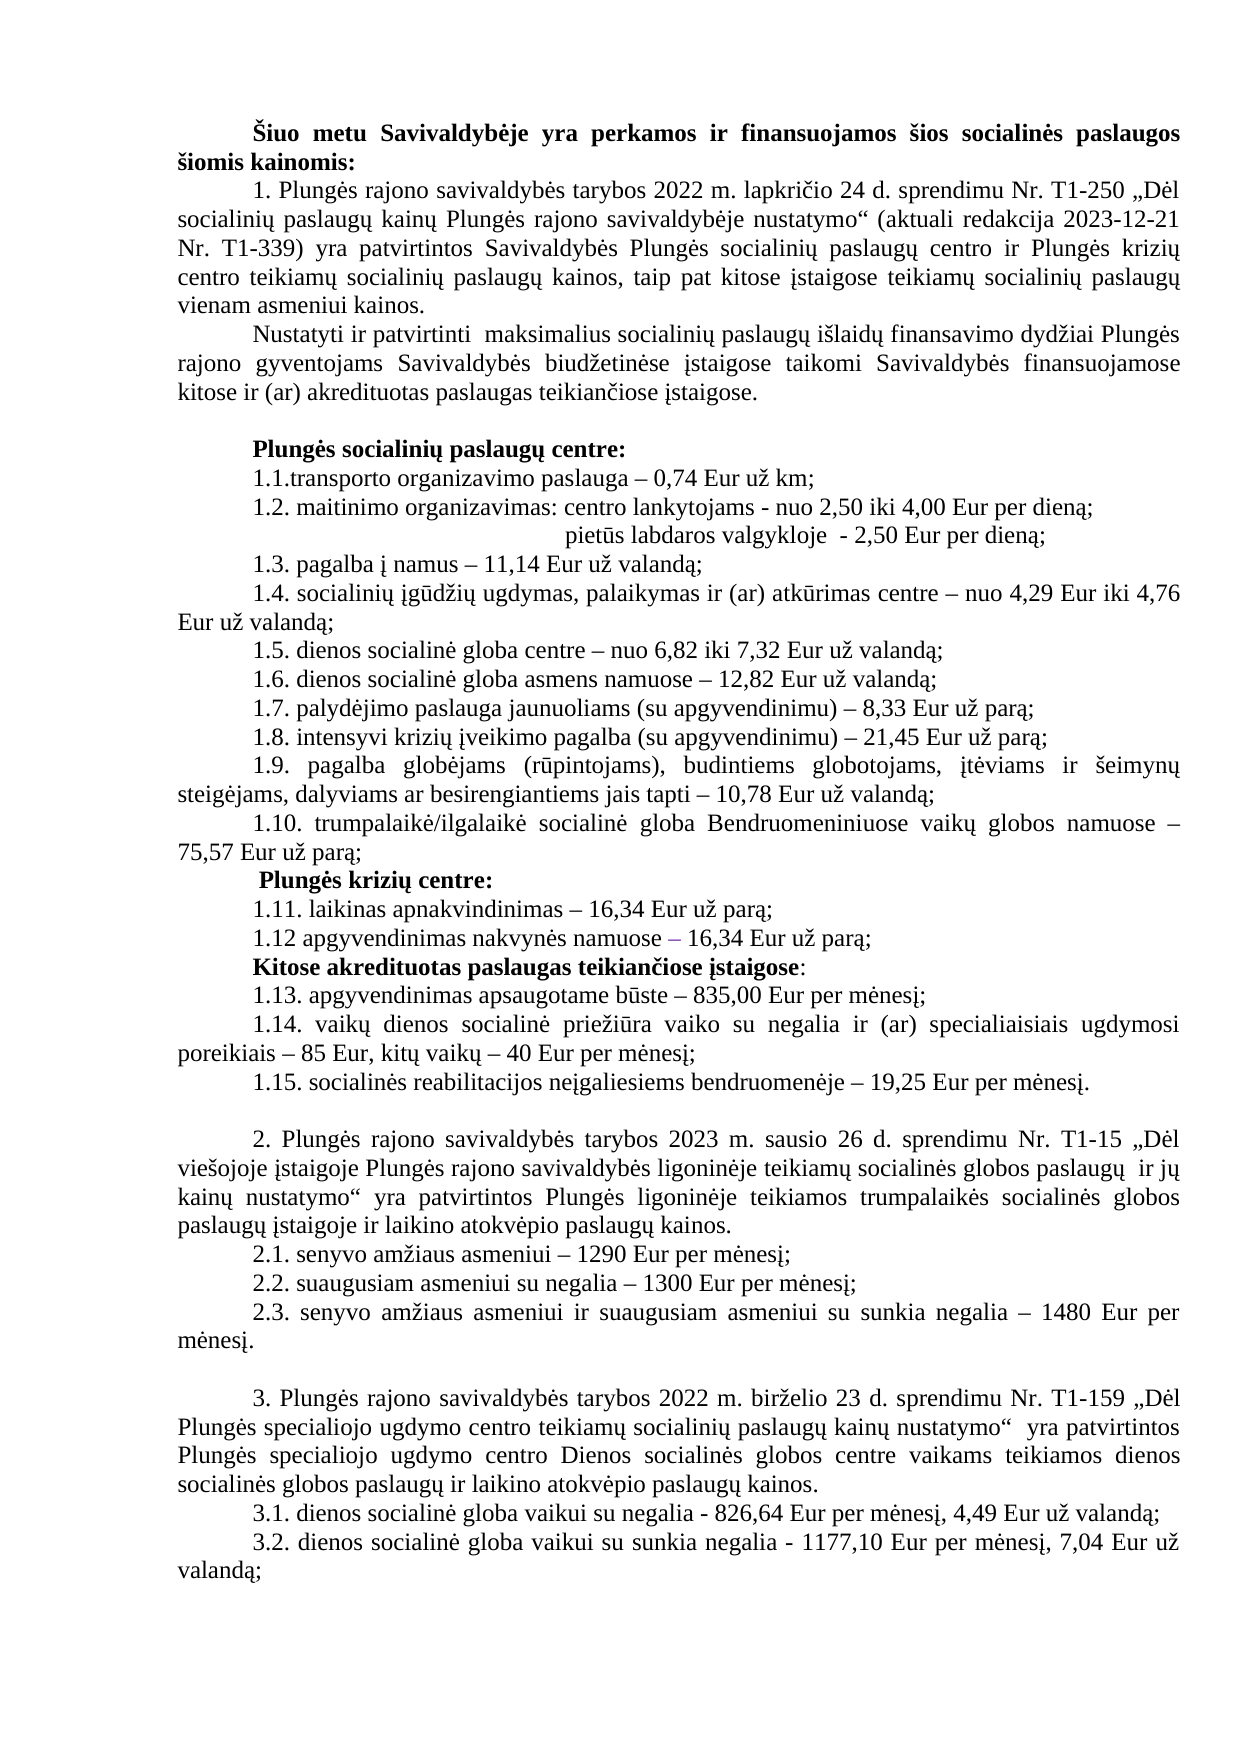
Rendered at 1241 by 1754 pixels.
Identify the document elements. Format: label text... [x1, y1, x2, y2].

text 1. Plungės rajono savivaldybės tarybos 2022 m. lapkričio 24 d. sprendimu Nr. T1-250 „Dėl socialinių paslaugų kainų Plungės rajono savivaldybėje nustatymo“ (aktuali redakcija 2023-12-21 Nr. T1-339) yra patvirtintos Savivaldybės Plungės socialinių paslaugų centro ir Plungės krizių centro teikiamų socialinių paslaugų kainos, taip pat kitose įstaigose teikiamų socialinių paslaugų vienam asmeniui kainos. [177, 176, 1181, 319]
text 1.13. apgyvendinimas apsaugotame būste – 835,00 Eur per mėnesį; [177, 981, 1181, 1009]
text 1.3. pagalba į namus – 11,14 Eur už valandą; [177, 549, 1181, 578]
text Plungės socialinių paslaugų centre: [177, 434, 1181, 463]
text 2. Plungės rajono savivaldybės tarybos 2023 m. sausio 26 d. sprendimu Nr. T1-15 „Dėl viešojoje įstaigoje Plungės rajono savivaldybės ligoninėje teikiamų socialinės globos paslaugų ir jų kainų nustatymo“ yra patvirtintos Plungės ligoninėje teikiamos trumpalaikės socialinės globos paslaugų įstaigoje ir laikino atokvėpio paslaugų kainos. [177, 1124, 1181, 1239]
text 3.1. dienos socialinė globa vaikui su negalia - 826,64 Eur per mėnesį, 4,49 Eur už valandą; [177, 1498, 1181, 1527]
text 1.8. intensyvi krizių įveikimo pagalba (su apgyvendinimu) – 21,45 Eur už parą; [177, 722, 1181, 751]
text 2.1. senyvo amžiaus asmeniui – 1290 Eur per mėnesį; [177, 1239, 1181, 1268]
text Šiuo metu Savivaldybėje yra perkamos ir finansuojamos šios socialinės paslaugos šiomis kainomis: [177, 118, 1181, 176]
text 1.15. socialinės reabilitacijos neįgaliesiems bendruomenėje – 19,25 Eur per mėnesį. [177, 1067, 1181, 1096]
text Nustatyti ir patvirtinti maksimalius socialinių paslaugų išlaidų finansavimo dydžiai Plungės rajono gyventojams Savivaldybės biudžetinėse įstaigose taikomi Savivaldybės finansuojamose kitose ir (ar) akredituotas paslaugas teikiančiose įstaigose. [177, 319, 1181, 406]
text 1.12 apgyvendinimas nakvynės namuose – 16,34 Eur už parą; [177, 923, 1181, 952]
text 1.2. maitinimo organizavimas: centro lankytojams - nuo 2,50 iki 4,00 Eur per dieną; [177, 492, 1181, 521]
text Kitose akredituotas paslaugas teikiančiose įstaigose: [177, 952, 1181, 981]
text 3.2. dienos socialinė globa vaikui su sunkia negalia - 1177,10 Eur per mėnesį, 7,04 Eur už valandą; [177, 1527, 1181, 1584]
text 1.4. socialinių įgūdžių ugdymas, palaikymas ir (ar) atkūrimas centre – nuo 4,29 Eur iki 4,76 Eur už valandą; [177, 578, 1181, 636]
text 1.6. dienos socialinė globa asmens namuose – 12,82 Eur už valandą; [177, 664, 1181, 693]
text 2.2. suaugusiam asmeniui su negalia – 1300 Eur per mėnesį; [177, 1268, 1181, 1297]
text pietūs labdaros valgykloje - 2,50 Eur per dieną; [177, 521, 1181, 549]
text Plungės krizių centre: [177, 866, 1181, 894]
text 1.10. trumpalaikė/ilgalaikė socialinė globa Bendruomeniniuose vaikų globos namuose – 75,57 Eur už parą; [177, 808, 1181, 866]
text 1.11. laikinas apnakvindinimas – 16,34 Eur už parą; [177, 894, 1181, 923]
text 1.9. pagalba globėjams (rūpintojams), budintiems globotojams, įtėviams ir šeimynų steigėjams, dalyviams ar besirengiantiems jais tapti – 10,78 Eur už valandą; [177, 751, 1181, 808]
text 1.14. vaikų dienos socialinė priežiūra vaiko su negalia ir (ar) specialiaisiais ugdymosi poreikiais – 85 Eur, kitų vaikų – 40 Eur per mėnesį; [177, 1009, 1181, 1067]
text 2.3. senyvo amžiaus asmeniui ir suaugusiam asmeniui su sunkia negalia – 1480 Eur per mėnesį. [177, 1297, 1181, 1354]
text 1.5. dienos socialinė globa centre – nuo 6,82 iki 7,32 Eur už valandą; [177, 636, 1181, 664]
text 1.1.transporto organizavimo paslauga – 0,74 Eur už km; [177, 463, 1181, 492]
text 1.7. palydėjimo paslauga jaunuoliams (su apgyvendinimu) – 8,33 Eur už parą; [177, 693, 1181, 722]
text 3. Plungės rajono savivaldybės tarybos 2022 m. birželio 23 d. sprendimu Nr. T1-159 „Dėl Plungės specialiojo ugdymo centro teikiamų socialinių paslaugų kainų nustatymo“ yra patvirtintos Plungės specialiojo ugdymo centro Dienos socialinės globos centre vaikams teikiamos dienos socialinės globos paslaugų ir laikino atokvėpio paslaugų kainos. [177, 1383, 1181, 1498]
